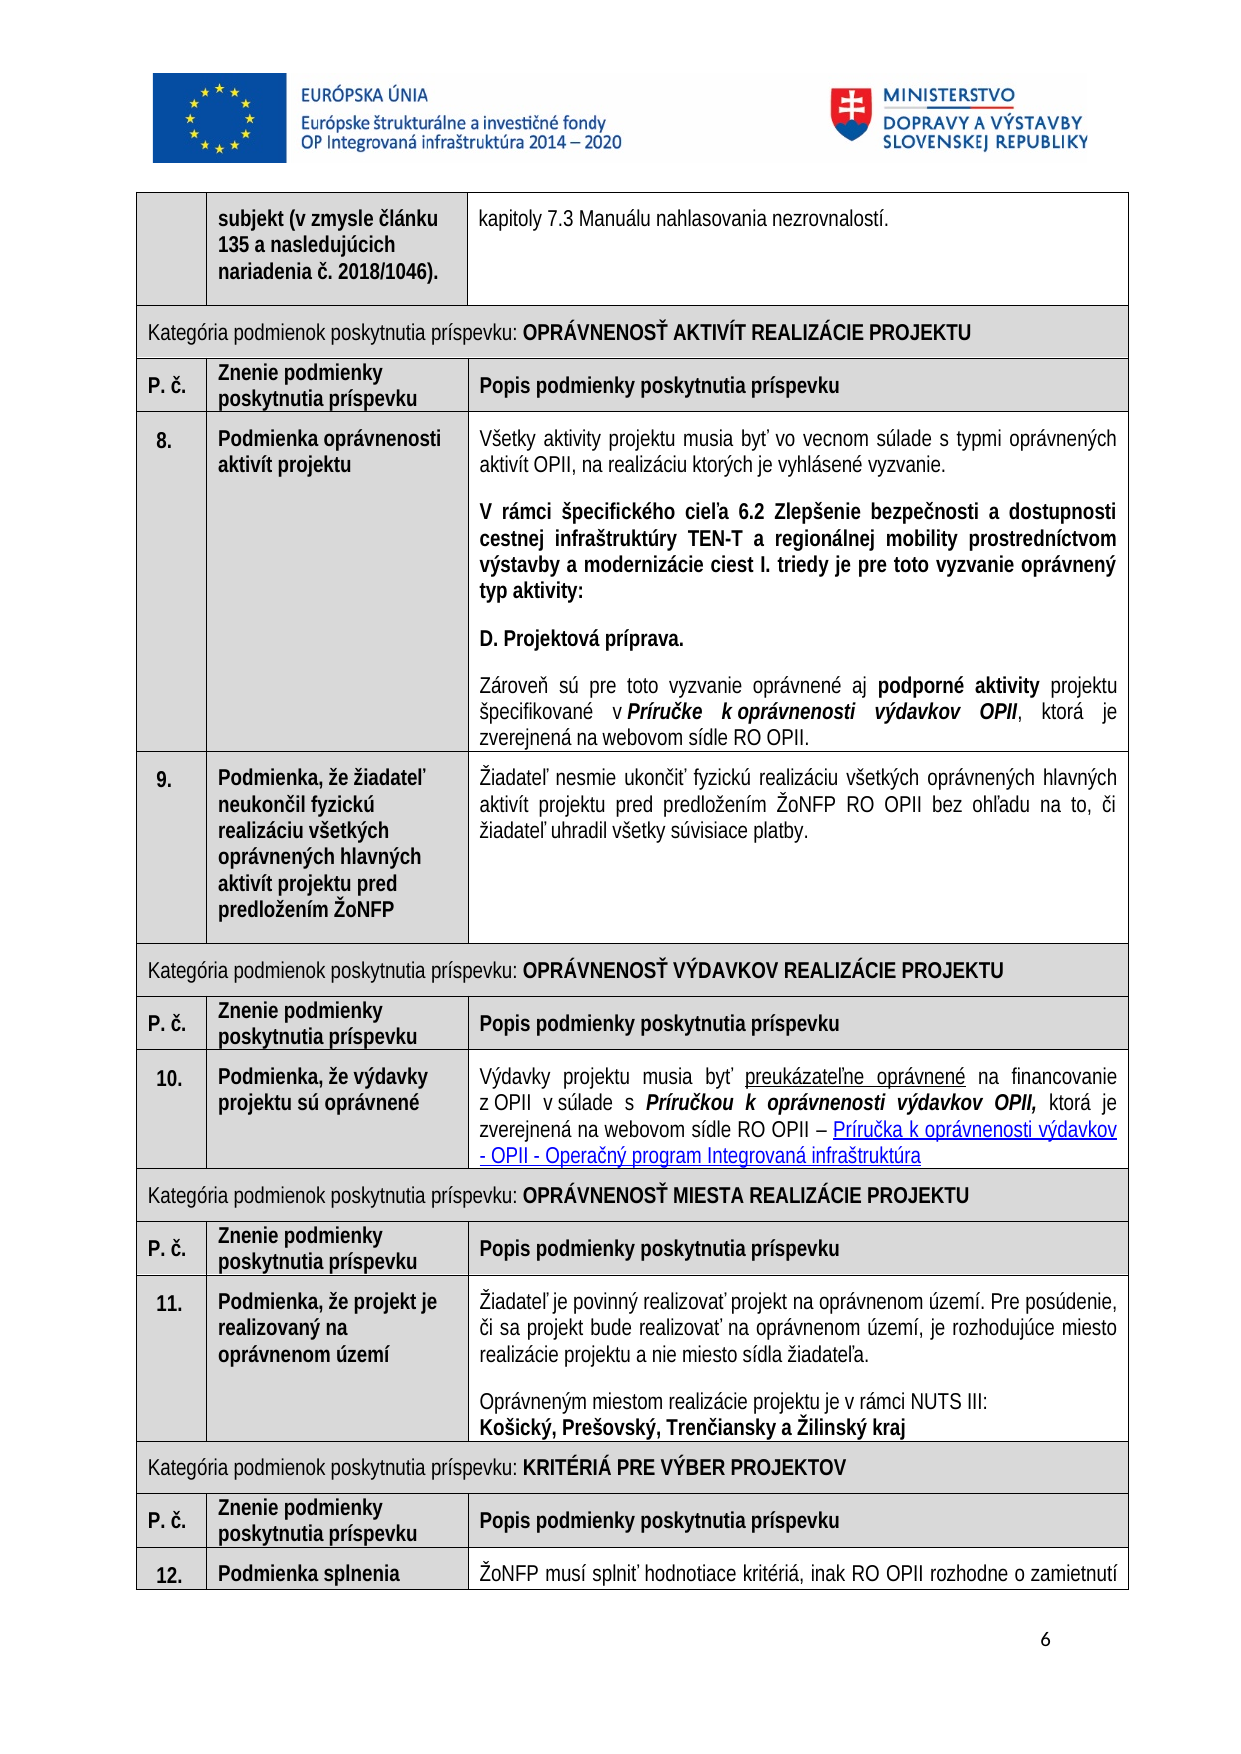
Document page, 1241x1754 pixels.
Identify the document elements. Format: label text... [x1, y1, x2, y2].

table_cell Výdavky projektu musia byť preukázateľne oprávnené na financovanie z OPII v súlade s Príručkou k oprávnenosti výdavkov OPII, ktorá je zverejnená na webovom sídle RO OPII – Príručka k oprávnenosti výdavkov - OPII - Operačný program Integrovaná infraštruktúra [469, 1050, 1128, 1168]
table_cell [137, 412, 206, 751]
table_cell Kategória podmienok poskytnutia príspevku: Oprávnenosť aktivít realizácie projektu [137, 306, 1128, 357]
table_cell P. č. [137, 359, 206, 411]
table_cell [137, 1050, 206, 1168]
table_cell Podmienka, že projekt je realizovaný na oprávnenom území [207, 1276, 468, 1441]
table_cell Znenie podmienky poskytnutia príspevku [207, 997, 468, 1049]
table_cell Kategória podmienok poskytnutia príspevku: Kritériá pre výber projektov [137, 1442, 1128, 1493]
table_cell Žiadateľ nesmie ukončiť fyzickú realizáciu všetkých oprávnených hlavných aktivít projektu pred predložením ŽoNFP RO OPII bez ohľadu na to, či žiadateľ uhradil všetky súvisiace platby. [469, 752, 1128, 943]
table_cell Podmienka, že výdavky projektu sú oprávnené [207, 1050, 468, 1168]
table_cell Žiadateľ je povinný realizovať projekt na oprávnenom území. Pre posúdenie, či sa projekt bude realizovať na oprávnenom území, je rozhodujúce miesto realizácie projektu a nie miesto sídla žiadateľa. Oprávneným miestom realizácie projektu je v rámci NUTS III: Košický, Prešovský, Trenčiansky a Žilinský kraj [469, 1276, 1128, 1441]
table_cell Kategória podmienok poskytnutia príspevku: Oprávnenosť výdavkov realizácie projektu [137, 944, 1128, 996]
picture [152, 73, 1088, 163]
table_cell Podmienka oprávnenosti aktivít projektu [207, 412, 468, 751]
table_cell P. č. [137, 997, 206, 1049]
table_cell Znenie podmienky poskytnutia príspevku [207, 1494, 468, 1547]
table_cell Popis podmienky poskytnutia príspevku [469, 997, 1128, 1049]
table_cell Všetky aktivity projektu musia byť vo vecnom súlade s typmi oprávnených aktivít OPII, na realizáciu ktorých je vyhlásené vyzvanie. V rámci špecifického cieľa 6.2 Zlepšenie bezpečnosti a dostupnosti cestnej infraštruktúry TEN-T a regionálnej mobility prostredníctvom výstavby a modernizácie ciest I. triedy je pre toto vyzvanie oprávnený typ aktivity: D. Projektová príprava. Zároveň sú pre toto vyzvanie oprávnené aj podporné aktivity projektu špecifikované v Príručke k oprávnenosti výdavkov OPII, ktorá je zverejnená na webovom sídle RO OPII. [469, 412, 1128, 751]
table_cell Kategória podmienok poskytnutia príspevku: Oprávnenosť miesta realizácie projektu [137, 1169, 1128, 1221]
table_cell P. č. [137, 1222, 206, 1274]
table_cell [137, 1276, 206, 1441]
table_cell [137, 193, 206, 305]
table_cell Popis podmienky poskytnutia príspevku [469, 359, 1128, 411]
table_cell Podmienka splnenia hodnotiacich kritérií [207, 1548, 468, 1589]
table_cell P. č. [137, 1494, 206, 1547]
table_cell Znenie podmienky poskytnutia príspevku [207, 359, 468, 411]
table_cell [137, 752, 206, 943]
table_cell Popis podmienky poskytnutia príspevku [469, 1494, 1128, 1547]
table_cell Podmienka, že žiadateľ neukončil fyzickú realizáciu všetkých oprávnených hlavných aktivít projektu pred predložením ŽoNFP [207, 752, 468, 943]
table_cell Znenie podmienky poskytnutia príspevku [207, 1222, 468, 1274]
table_cell [137, 1548, 206, 1589]
table_cell Popis podmienky poskytnutia príspevku [469, 1222, 1128, 1274]
